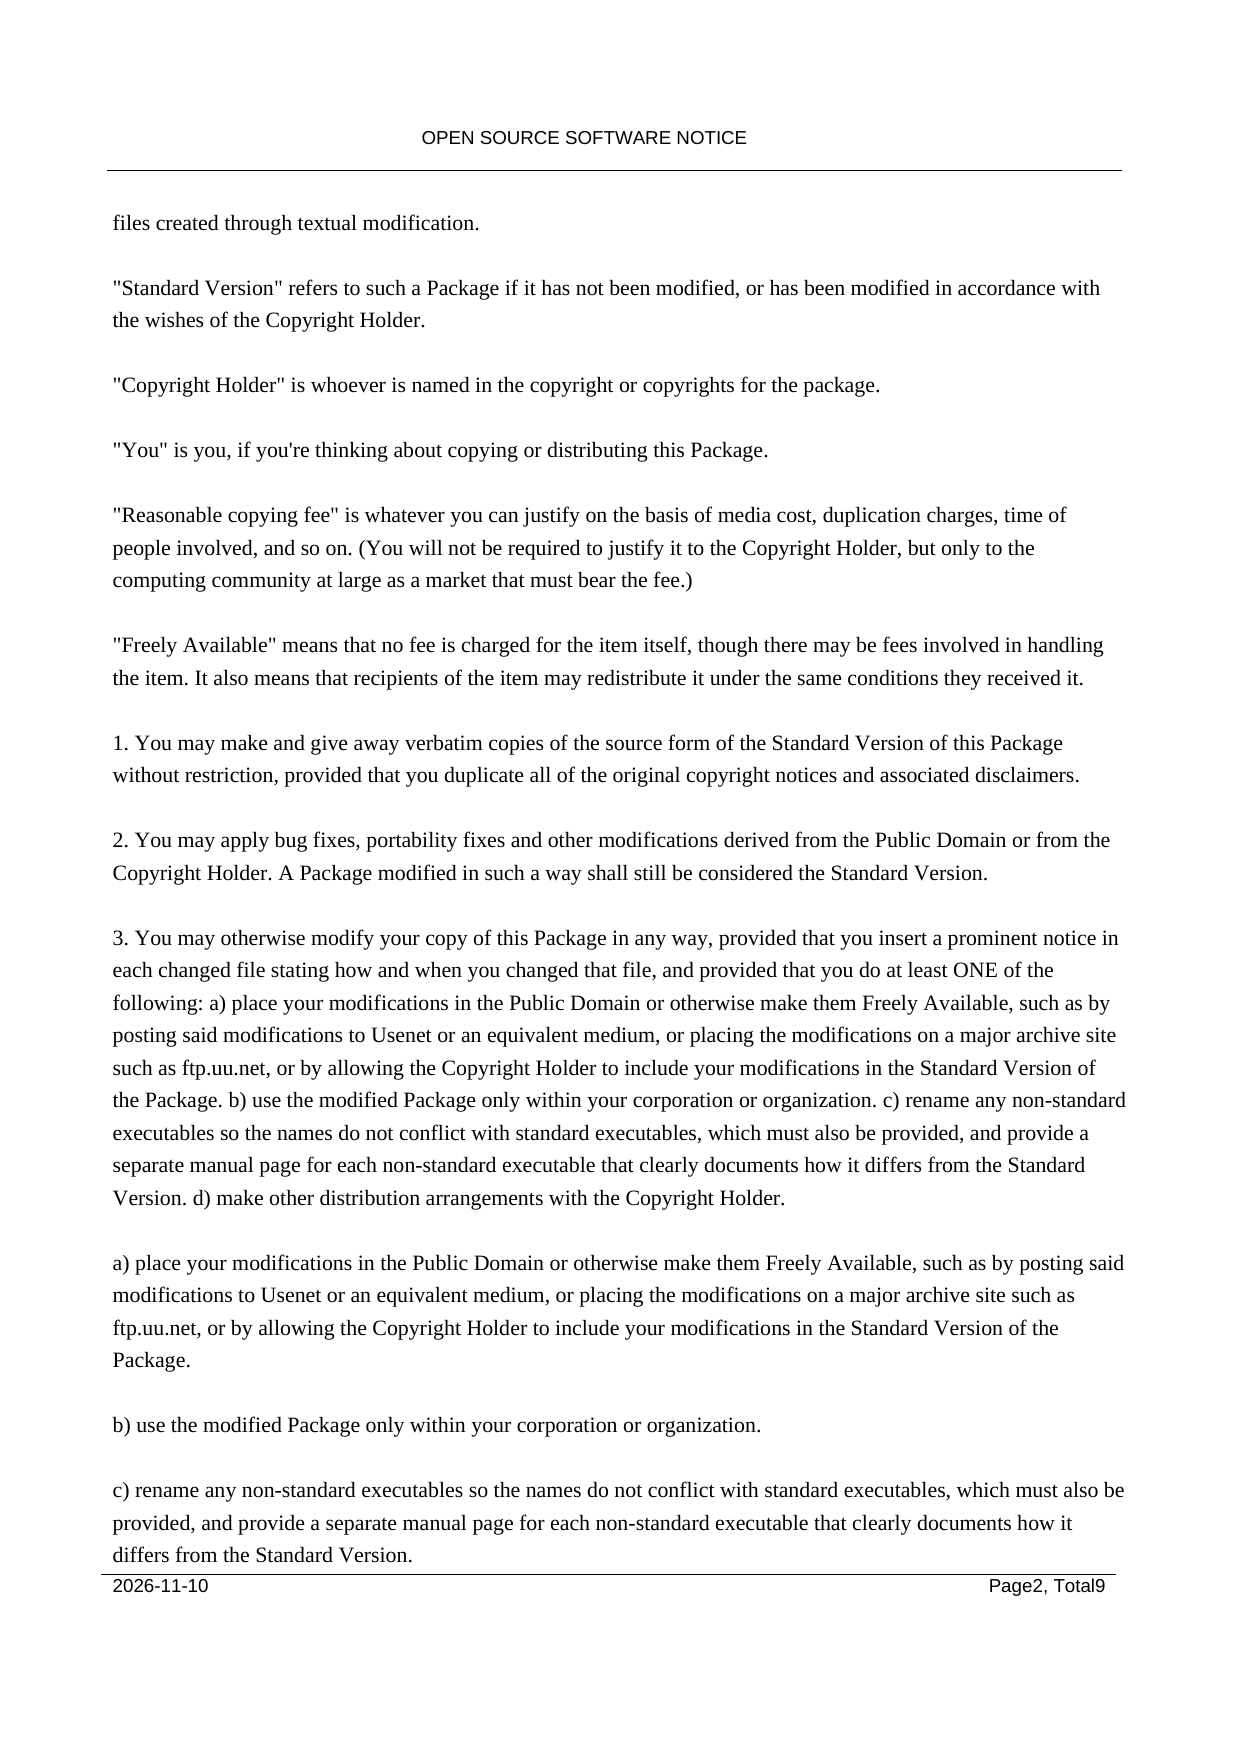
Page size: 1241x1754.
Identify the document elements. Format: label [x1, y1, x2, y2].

text [112, 206, 1128, 1571]
